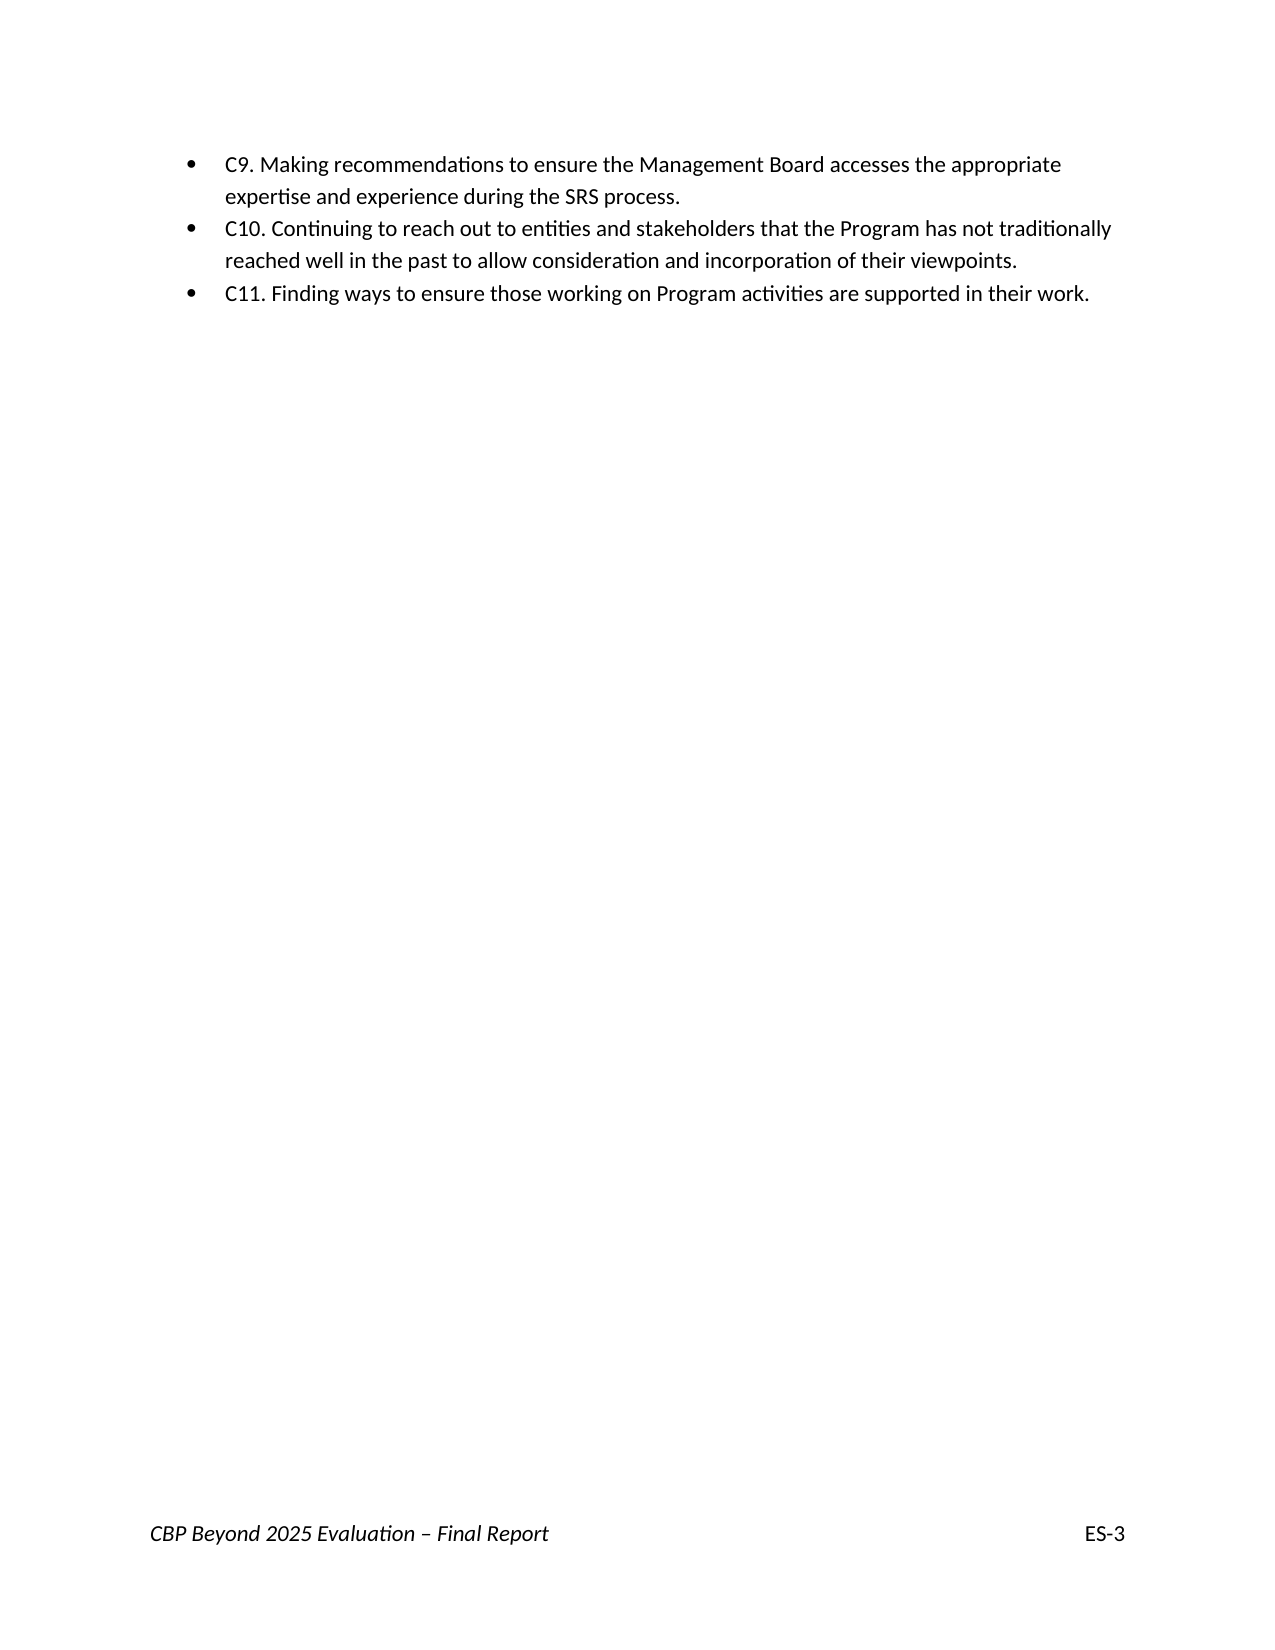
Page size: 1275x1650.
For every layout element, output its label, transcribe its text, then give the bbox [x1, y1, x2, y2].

list C9. Making recommendations to ensure the Management Board accesses the appropriate expertise and experience during the SRS process. [187, 150, 1125, 210]
list C11. Finding ways to ensure those working on Program activities are supported in their work. [187, 279, 1125, 307]
list C10. Continuing to reach out to entities and stakeholders that the Program has not traditionally reached well in the past to allow consideration and incorporation of their viewpoints. [187, 214, 1125, 274]
